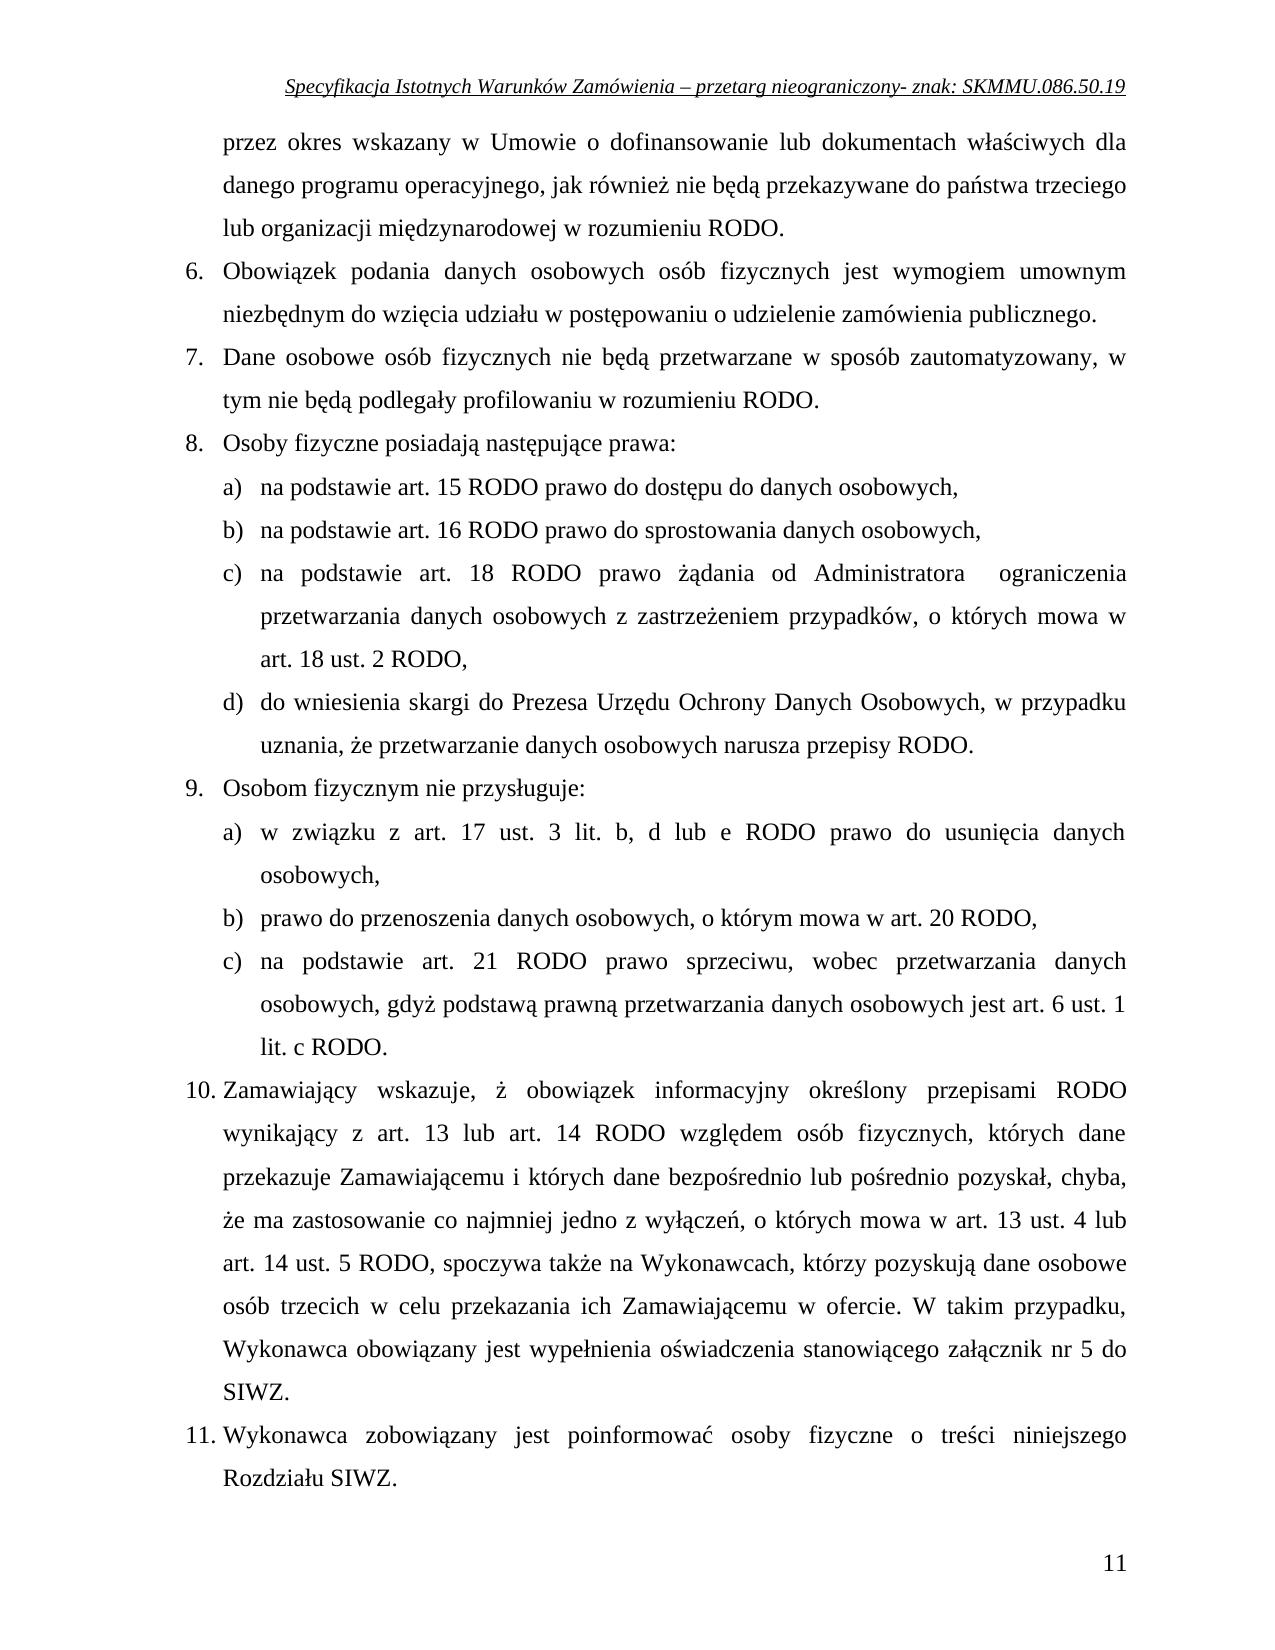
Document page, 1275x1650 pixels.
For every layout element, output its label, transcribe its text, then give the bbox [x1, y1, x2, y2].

list Wykonawca zobowiązany jest poinformować osoby fizyczne o treści niniejszego Rozdziału SIWZ. [185, 1420, 1127, 1492]
list na podstawie art. 16 RODO prawo do sprostowania danych osobowych, [223, 515, 1127, 543]
list prawo do przenoszenia danych osobowych, o którym mowa w art. 20 RODO, [223, 903, 1127, 932]
list Zamawiający wskazuje, ż obowiązek informacyjny określony przepisami RODO wynikający z art. 13 lub art. 14 RODO względem osób fizycznych, których dane przekazuje Zamawiającemu i których dane bezpośrednio lub pośrednio pozyskał, chyba, że ma zastosowanie co najmniej jedno z wyłączeń, o których mowa w art. 13 ust. 4 lub art. 14 ust. 5 RODO, spoczywa także na Wykonawcach, którzy pozyskują dane osobowe osób trzecich w celu przekazania ich Zamawiającemu w ofercie. W takim przypadku, Wykonawca obowiązany jest wypełnienia oświadczenia stanowiącego załącznik nr 5 do SIWZ. [185, 1075, 1127, 1406]
list na podstawie art. 15 RODO prawo do dostępu do danych osobowych, [223, 472, 1127, 500]
list Osobom fizycznym nie przysługuje: [185, 773, 1127, 802]
list do wniesienia skargi do Prezesa Urzędu Ochrony Danych Osobowych, w przypadku uznania, że przetwarzanie danych osobowych narusza przepisy RODO. [223, 687, 1127, 759]
list Osoby fizyczne posiadają następujące prawa: [185, 428, 1127, 457]
list w związku z art. 17 ust. 3 lit. b, d lub e RODO prawo do usunięcia danych osobowych, [223, 817, 1127, 888]
list Obowiązek podania danych osobowych osób fizycznych jest wymogiem umownym niezbędnym do wzięcia udziału w postępowaniu o udzielenie zamówienia publicznego. [185, 256, 1127, 328]
list na podstawie art. 21 RODO prawo sprzeciwu, wobec przetwarzania danych osobowych, gdyż podstawą prawną przetwarzania danych osobowych jest art. 6 ust. 1 lit. c RODO. [223, 946, 1127, 1061]
list na podstawie art. 18 RODO prawo żądania od Administratora ograniczenia przetwarzania danych osobowych z zastrzeżeniem przypadków, o których mowa w art. 18 ust. 2 RODO, [223, 558, 1127, 673]
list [185, 127, 1127, 242]
list Dane osobowe osób fizycznych nie będą przetwarzane w sposób zautomatyzowany, w tym nie będą podlegały profilowaniu w rozumieniu RODO. [185, 342, 1127, 414]
